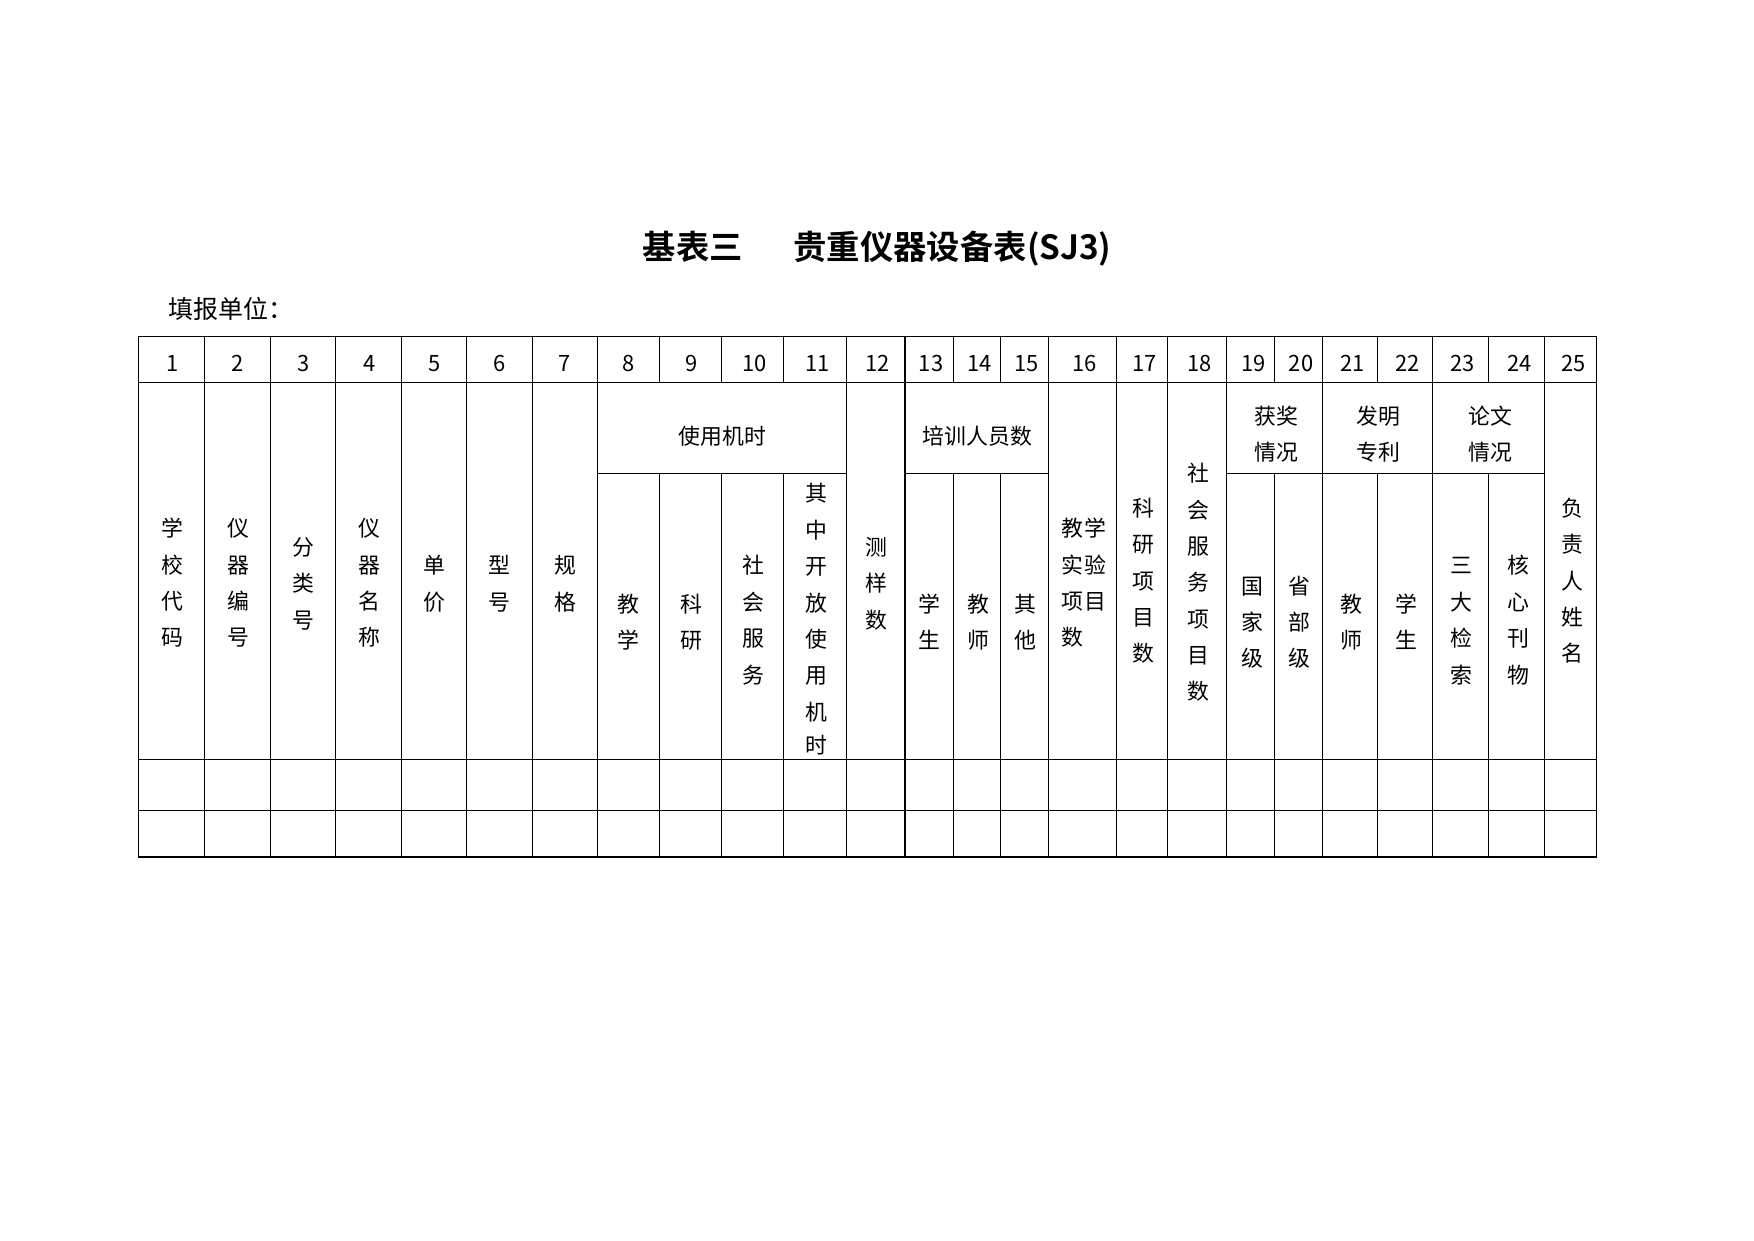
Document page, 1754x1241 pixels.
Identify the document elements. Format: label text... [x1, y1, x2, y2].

table_cell [598, 811, 659, 856]
table_cell [1489, 811, 1544, 856]
table_cell 论文情况 [1433, 383, 1544, 473]
table_cell [1489, 760, 1544, 809]
table_header 20 [1275, 337, 1322, 382]
table_cell 学校代码 [139, 383, 204, 759]
table_header 13 [906, 337, 953, 382]
text 填报单位： [169, 290, 1610, 326]
table_cell [271, 760, 335, 809]
table_header 4 [336, 337, 401, 382]
table_cell [1001, 811, 1048, 856]
table_header 23 [1433, 337, 1488, 382]
table_cell [336, 760, 401, 809]
table_cell 规格 [533, 383, 597, 759]
table_header 7 [533, 337, 597, 382]
table_cell 负责人姓名 [1545, 383, 1596, 759]
table_cell 教学 [598, 474, 659, 759]
table_cell [205, 760, 270, 809]
table_cell 社会服务 [722, 474, 783, 759]
table_cell [784, 760, 846, 809]
table_cell 其中开放使用机 时 [784, 474, 846, 759]
table_cell 学生 [1378, 474, 1432, 759]
table_header 16 [1049, 337, 1116, 382]
table_cell [1117, 760, 1167, 809]
table_header 2 [205, 337, 270, 382]
table_cell [1545, 760, 1596, 809]
table_cell 仪器名称 [336, 383, 401, 759]
table_cell [1275, 811, 1322, 856]
table_cell [336, 811, 401, 856]
table_cell 仪器编号 [205, 383, 270, 759]
table_cell [139, 811, 204, 856]
table_cell 科研 [660, 474, 721, 759]
table_cell 教师 [1323, 474, 1377, 759]
table_header 3 [271, 337, 335, 382]
table_cell [1378, 811, 1432, 856]
table_cell [1323, 760, 1377, 809]
table_cell [271, 811, 335, 856]
table_cell [1545, 811, 1596, 856]
table_cell [847, 811, 904, 856]
table_cell 三大检索 [1433, 474, 1488, 759]
table_header 17 [1117, 337, 1167, 382]
table_header 8 [598, 337, 659, 382]
table_cell [1049, 811, 1116, 856]
table_cell [954, 811, 1000, 856]
table_cell [1378, 760, 1432, 809]
table_cell [402, 760, 466, 809]
table_header 19 [1227, 337, 1274, 382]
table_cell [1227, 811, 1274, 856]
table_header 1 [139, 337, 204, 382]
table_header 11 [784, 337, 846, 382]
table_header 6 [467, 337, 532, 382]
table_cell [1117, 811, 1167, 856]
table_cell 核心刊物 [1489, 474, 1544, 759]
table_cell [660, 811, 721, 856]
table_header 24 [1489, 337, 1544, 382]
table_header 18 [1168, 337, 1226, 382]
table_cell [660, 760, 721, 809]
table_cell 学生 [906, 474, 953, 759]
table_cell 科研项目数 [1117, 383, 1167, 759]
table_cell [1275, 760, 1322, 809]
table_cell [533, 811, 597, 856]
table_cell [1168, 760, 1226, 809]
table_cell [906, 760, 953, 809]
table_cell 教师 [954, 474, 1000, 759]
table_cell 测样数 [847, 383, 904, 759]
table_cell [954, 760, 1000, 809]
table_cell [1001, 760, 1048, 809]
table_cell [847, 760, 904, 809]
table_cell [139, 760, 204, 809]
table_cell [1049, 760, 1116, 809]
table_cell 国家级 [1227, 474, 1274, 759]
table_cell 型号 [467, 383, 532, 759]
text 基表三 贵重仪器设备表(SJ3) [144, 220, 1610, 269]
table_cell [722, 760, 783, 809]
table_cell [533, 760, 597, 809]
table_cell [1433, 811, 1488, 856]
table_cell [1227, 760, 1274, 809]
table_cell [205, 811, 270, 856]
table_cell [467, 760, 532, 809]
table_header 10 [722, 337, 783, 382]
table_header 9 [660, 337, 721, 382]
table_header 12 [847, 337, 904, 382]
table_cell 教学实验项目数 [1049, 383, 1116, 759]
table_cell [1323, 811, 1377, 856]
table_cell 使用机时 [598, 383, 846, 473]
table_cell [906, 811, 953, 856]
table_cell 社会服务项目数 [1168, 383, 1226, 759]
table_cell [1168, 811, 1226, 856]
table_cell 其他 [1001, 474, 1048, 759]
table_cell 发明专利 [1323, 383, 1432, 473]
table_header 5 [402, 337, 466, 382]
table_header 25 [1545, 337, 1596, 382]
table_cell 培训人员数 [906, 383, 1048, 473]
table_cell [1433, 760, 1488, 809]
table_header 14 [954, 337, 1000, 382]
table_header 15 [1001, 337, 1048, 382]
table_cell [467, 811, 532, 856]
table_cell [784, 811, 846, 856]
table_header 22 [1378, 337, 1432, 382]
table_cell 分类号 [271, 383, 335, 759]
table_cell 获奖情况 [1227, 383, 1322, 473]
table_cell [402, 811, 466, 856]
table_header 21 [1323, 337, 1377, 382]
table_cell 省部级 [1275, 474, 1322, 759]
table_cell 单价 [402, 383, 466, 759]
table_cell [598, 760, 659, 809]
table_cell [722, 811, 783, 856]
